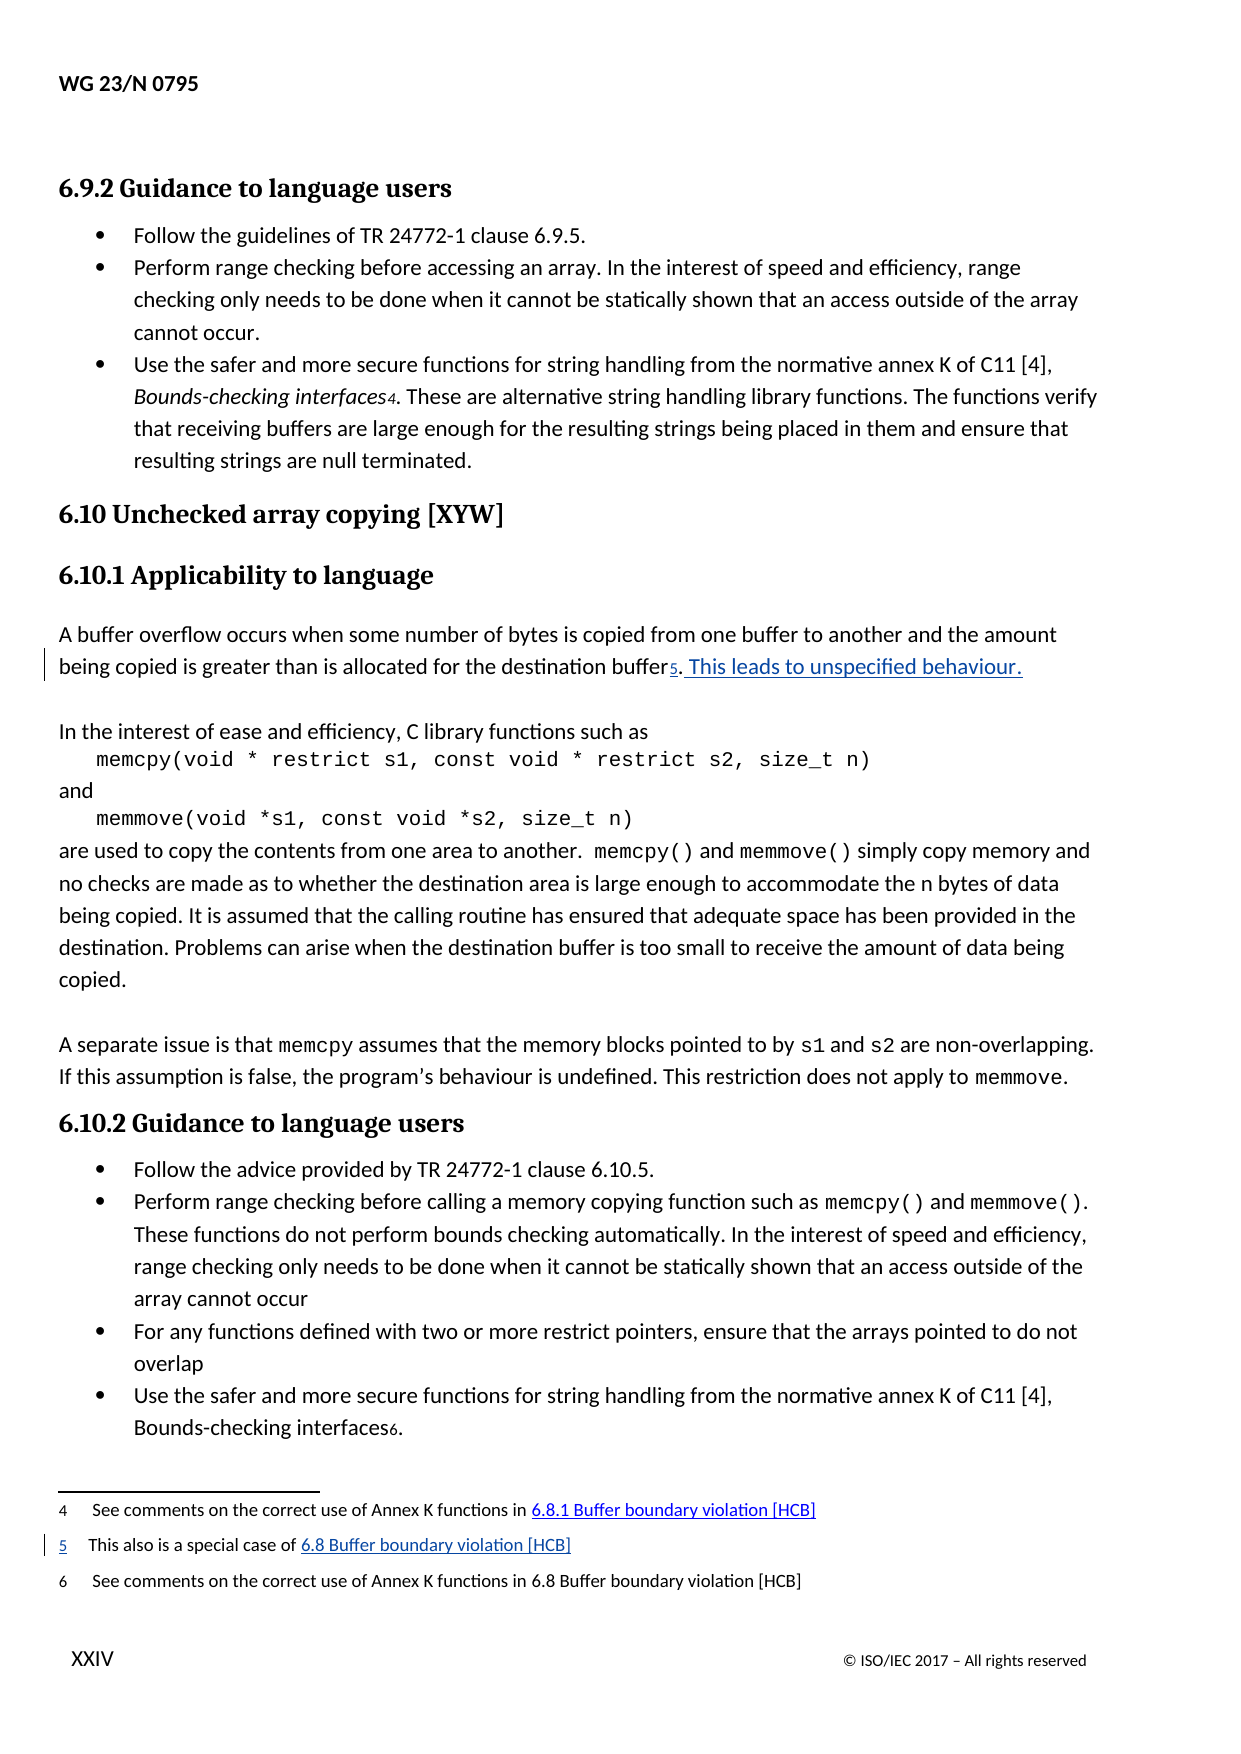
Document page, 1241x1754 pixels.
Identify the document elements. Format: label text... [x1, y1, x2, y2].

text A buffer overflow occurs when some number of bytes is copied from one buffer to another and the amount being copied is greater than is allocated for the destination buffer. [58, 620, 1099, 681]
text memcpy(void * restrict s1, const void * restrict s2, size_t n) [58, 749, 1099, 773]
text and [58, 776, 1099, 804]
list Perform range checking before accessing an array. In the interest of speed and efficiency, range checking only needs to be done when it cannot be statically shown that an access outside of the array cannot occur. [96, 253, 1099, 346]
text A separate issue is that memcpy assumes that the memory blocks pointed to by s1 and s2 are non-overlapping. If this assumption is false, the program’s behaviour is undefined. This restriction does not apply to memmove. [58, 1030, 1099, 1091]
subtitle 6.10.2 Guidance to language users [58, 1108, 1099, 1139]
list Perform range checking before calling a memory copying function such as memcpy() and memmove(). These functions do not perform bounds checking automatically. In the interest of speed and efficiency, range checking only needs to be done when it cannot be statically shown that an access outside of the array cannot occur [96, 1187, 1099, 1313]
subtitle 6.10.1 Applicability to language [58, 560, 1099, 591]
list Use the safer and more secure functions for string handling from the normative annex K of C11 [4], Bounds-checking interfaces. [96, 1381, 1099, 1441]
list Use the safer and more secure functions for string handling from the normative annex K of C11 [4], Bounds-checking interfaces. These are alternative string handling library functions. The functions verify that receiving buffers are large enough for the resulting strings being placed in them and ensure that resulting strings are null terminated. [96, 350, 1099, 474]
list Follow the guidelines of TR 24772-1 clause 6.9.5. [96, 221, 1099, 249]
list For any functions defined with two or more restrict pointers, ensure that the arrays pointed to do not overlap [96, 1317, 1099, 1377]
text are used to copy the contents from one area to another. memcpy() and memmove() simply copy memory and no checks are made as to whether the destination area is large enough to accommodate the n bytes of data being copied. It is assumed that the calling routine has ensured that adequate space has been provided in the destination. Problems can arise when the destination buffer is too small to receive the amount of data being copied. [58, 836, 1099, 993]
subtitle 6.9.2 Guidance to language users [58, 173, 1099, 205]
text memmove(void *s1, const void *s2, size_t n) [58, 808, 1099, 832]
subtitle 6.10 Unchecked array copying [XYW] [58, 499, 1099, 531]
list Follow the advice provided by TR 24772-1 clause 6.10.5. [96, 1155, 1099, 1183]
text In the interest of ease and efficiency, C library functions such as [58, 717, 1099, 745]
